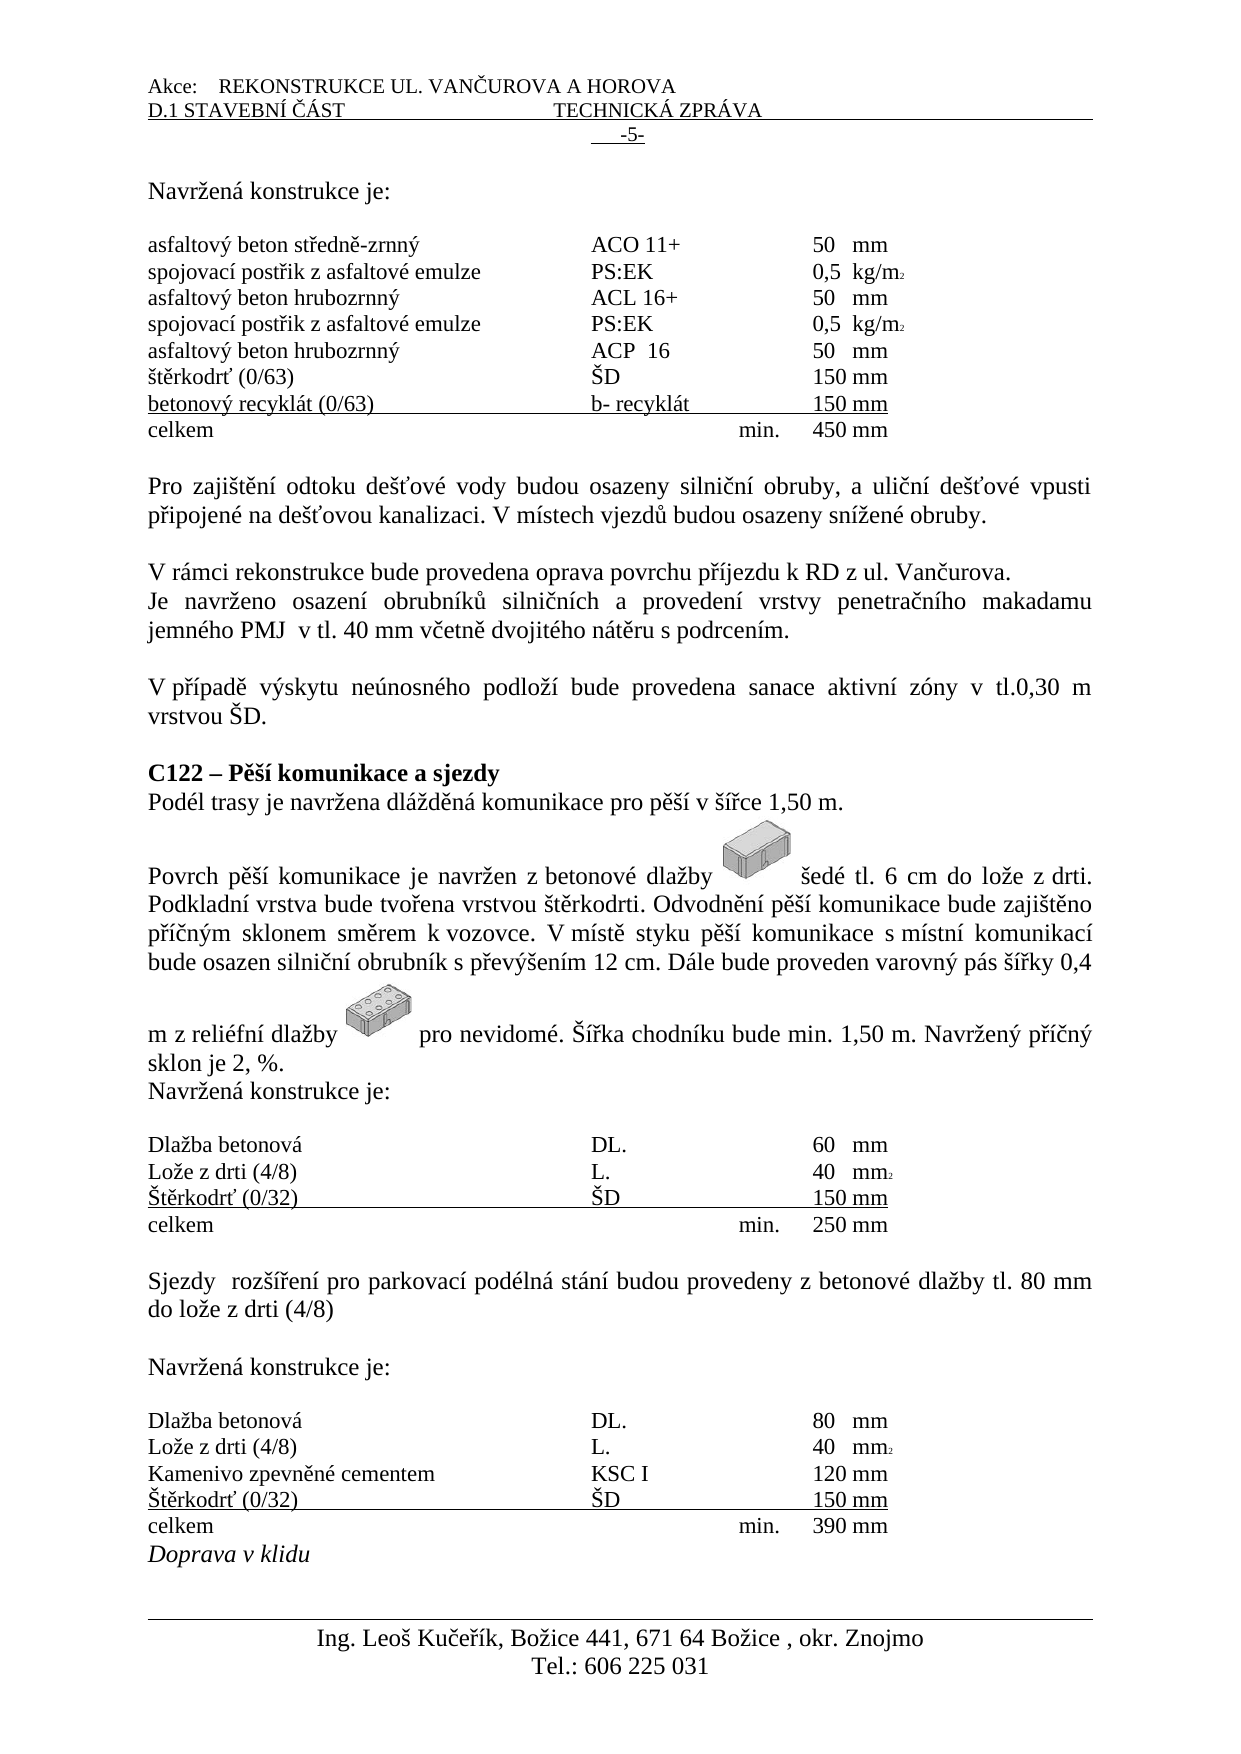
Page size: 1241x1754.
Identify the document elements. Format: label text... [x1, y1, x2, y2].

text V případě výskytu neúnosného podloží bude provedena sanace aktivní zóny v tl.0,30 m vrstvou ŠD. [148, 672, 1093, 730]
text Navržená konstrukce je: [148, 176, 1093, 205]
text celkem min. 250 mm [148, 1211, 1093, 1237]
text C122 – Pěší komunikace a sjezdy [148, 758, 1093, 787]
text Pro zajištění odtoku dešťové vody budou osazeny silniční obruby, a uliční dešťové vpusti připojené na dešťovou kanalizaci. V místech vjezdů budou osazeny snížené obruby. [148, 471, 1093, 528]
text Povrch pěší komunikace je navržen z betonové dlažby šedé tl. 6 cm do lože z drti. Podkladní vrstva bude tvořena vrstvou štěrkodrti. Odvodnění pěší komunikace bude zajištěno příčným sklonem směrem k vozovce. V místě styku pěší komunikace s místní komunikací bude osazen silniční obrubník s převýšením 12 cm. Dále bude proveden varovný pás šířky 0,4 m z reliéfní dlažby pro nevidomé. Šířka chodníku bude min. 1,50 m. Navržený příčný sklon je 2, %. [148, 816, 1093, 1076]
text Navržená konstrukce je: [148, 1352, 1093, 1381]
picture [345, 975, 412, 1043]
text spojovací postřik z asfaltové emulze PS:EK 0,5 kg/m2 [148, 258, 1093, 284]
text Štěrkodrť (0/32) ŠD 150 mm [148, 1486, 1093, 1512]
text Doprava v klidu [148, 1539, 1093, 1568]
text Dlažba betonová DL. 60 mm [148, 1132, 1093, 1158]
text spojovací postřik z asfaltové emulze PS:EK 0,5 kg/m2 [148, 311, 1093, 337]
text Kamenivo zpevněné cementem KSC I 120 mm [148, 1460, 1093, 1486]
text Navržená konstrukce je: [148, 1076, 1093, 1105]
text štěrkodrť (0/63) ŠD 150 mm [148, 363, 1093, 389]
text betonový recyklát (0/63) b- recyklát 150 mm [148, 389, 1093, 416]
text Štěrkodrť (0/32) ŠD 150 mm [148, 1184, 1093, 1211]
text Sjezdy rozšíření pro parkovací podélná stání budou provedeny z betonové dlažby tl. 80 mm do lože z drti (4/8) [148, 1266, 1093, 1323]
text asfaltový beton hrubozrnný ACP 16 50 mm [148, 337, 1093, 363]
text celkem min. 450 mm [148, 416, 1093, 442]
text celkem min. 390 mm [148, 1512, 1093, 1539]
text Lože z drti (4/8) L. 40 mm2 [148, 1433, 1093, 1460]
text asfaltový beton středně-zrnný ACO 11+ 50 mm [148, 231, 1093, 258]
picture [722, 816, 791, 885]
text Je navrženo osazení obrubníků silničních a provedení vrstvy penetračního makadamu jemného PMJ v tl. 40 mm včetně dvojitého nátěru s podrcením. [148, 586, 1093, 643]
text Lože z drti (4/8) L. 40 mm2 [148, 1158, 1093, 1184]
text V rámci rekonstrukce bude provedena oprava povrchu příjezdu k RD z ul. Vančurova. [148, 557, 1093, 586]
text asfaltový beton hrubozrnný ACL 16+ 50 mm [148, 284, 1093, 311]
text Dlažba betonová DL. 80 mm [148, 1407, 1093, 1433]
list Podél trasy je navržena dlážděná komunikace pro pěší v šířce 1,50 m. [148, 787, 1093, 816]
